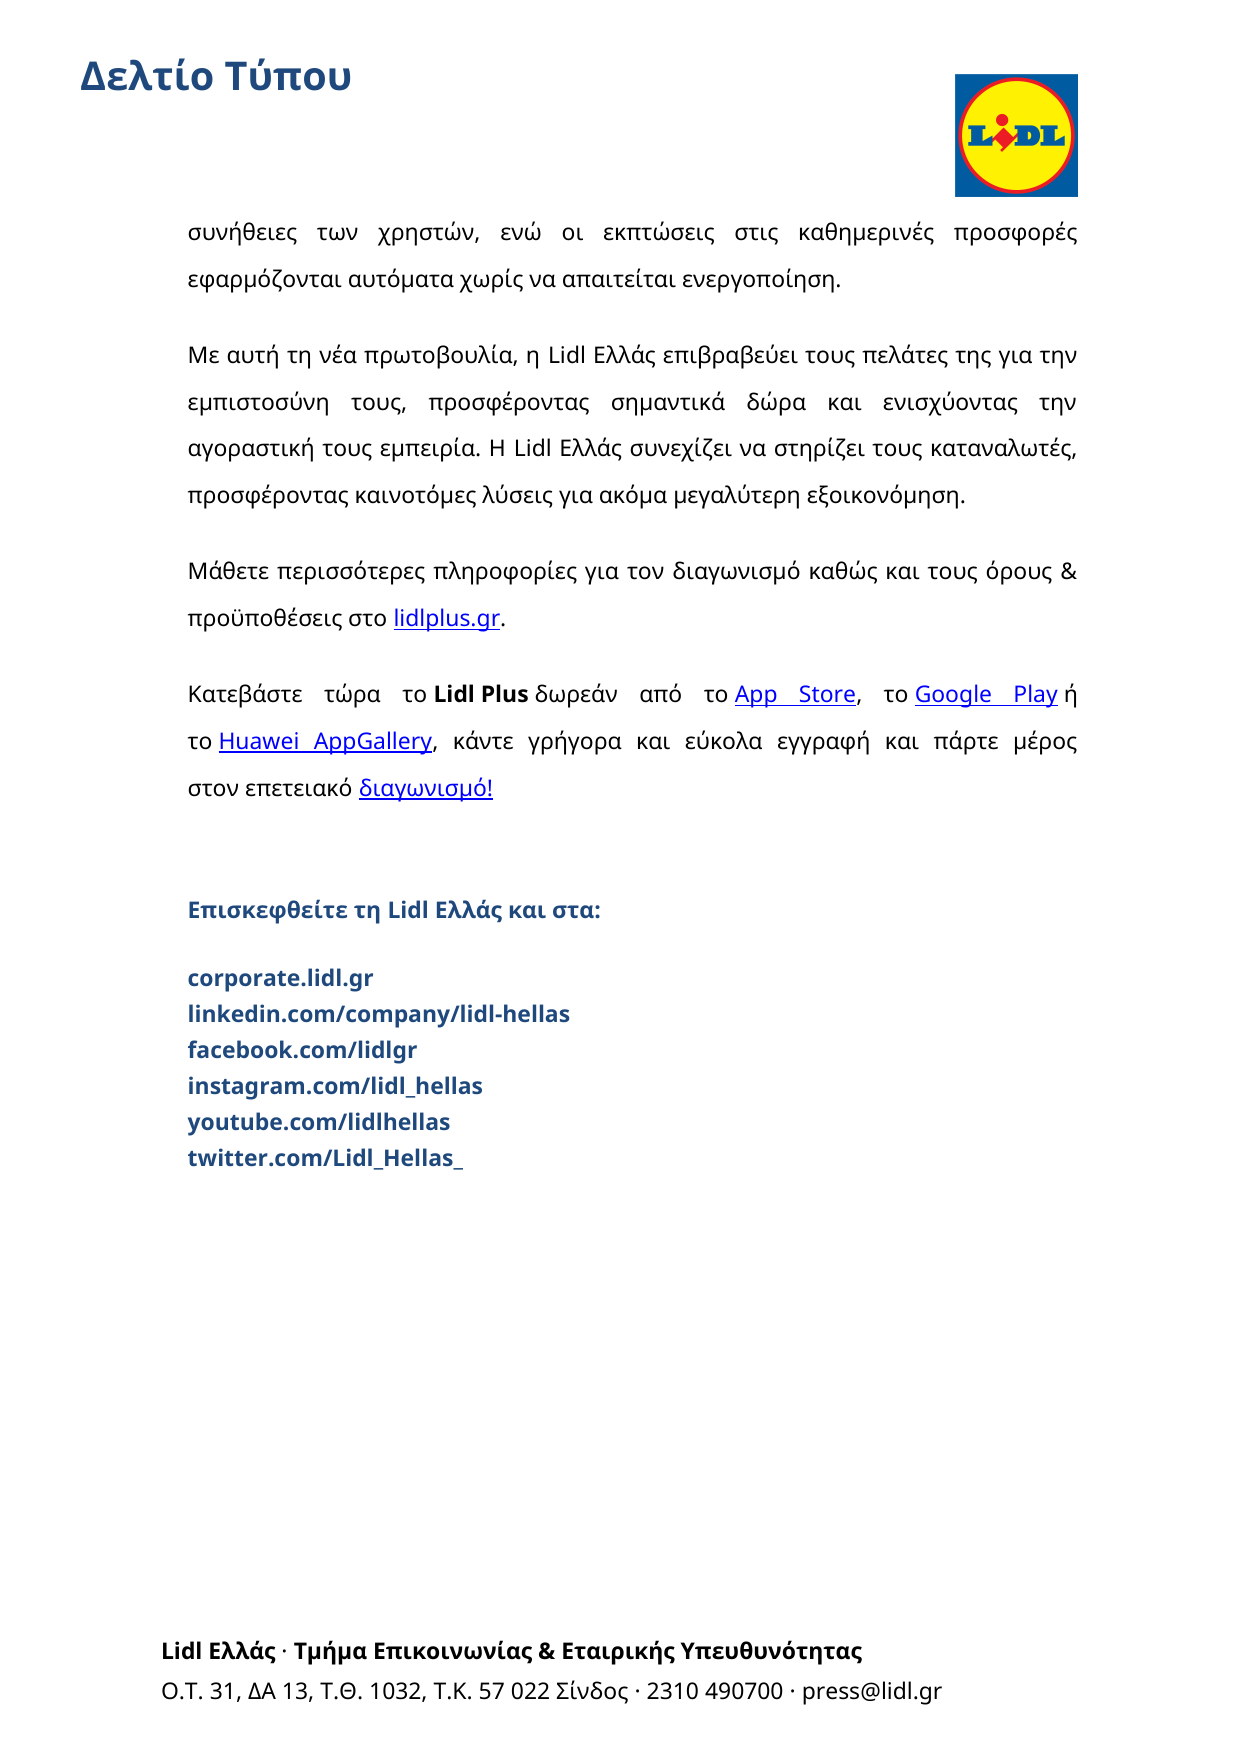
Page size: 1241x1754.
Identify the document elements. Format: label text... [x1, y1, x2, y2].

text Κατεβάστε τώρα το Lidl Plus δωρεάν από το App Store, το Google Play ή το Huawei AppGallery, κάντε γρήγορα και εύκολα εγγραφή και πάρτε μέρος στον επετειακό διαγωνισμό! [187, 678, 1078, 803]
text instagram.com/lidl_hellas [187, 1069, 1078, 1101]
text Επισκεφθείτε τη Lidl Ελλάς και στα: [187, 894, 1078, 925]
picture [954, 73, 1078, 198]
text Με αυτή τη νέα πρωτοβουλία, η Lidl Ελλάς επιβραβεύει τους πελάτες της για την εμπιστοσύνη τους, προσφέροντας σημαντικά δώρα και ενισχύοντας την αγοραστική τους εμπειρία. Η Lidl Ελλάς συνεχίζει να στηρίζει τους καταναλωτές, προσφέροντας καινοτόμες λύσεις για ακόμα μεγαλύτερη εξοικονόμηση. [187, 338, 1078, 510]
text youtube.com/lidlhellas [187, 1106, 1078, 1137]
text linkedin.com/company/lidl-hellas [187, 998, 1078, 1029]
text corporate.lidl.gr [187, 962, 1078, 993]
text Μάθετε περισσότερες πληροφορίες για τον διαγωνισμό καθώς και τους όρους & προϋποθέσεις στο lidlplus.gr. [187, 555, 1078, 633]
text facebook.com/lidlgr [187, 1034, 1078, 1065]
text twitter.com/Lidl_Hellas_ [187, 1141, 1078, 1173]
